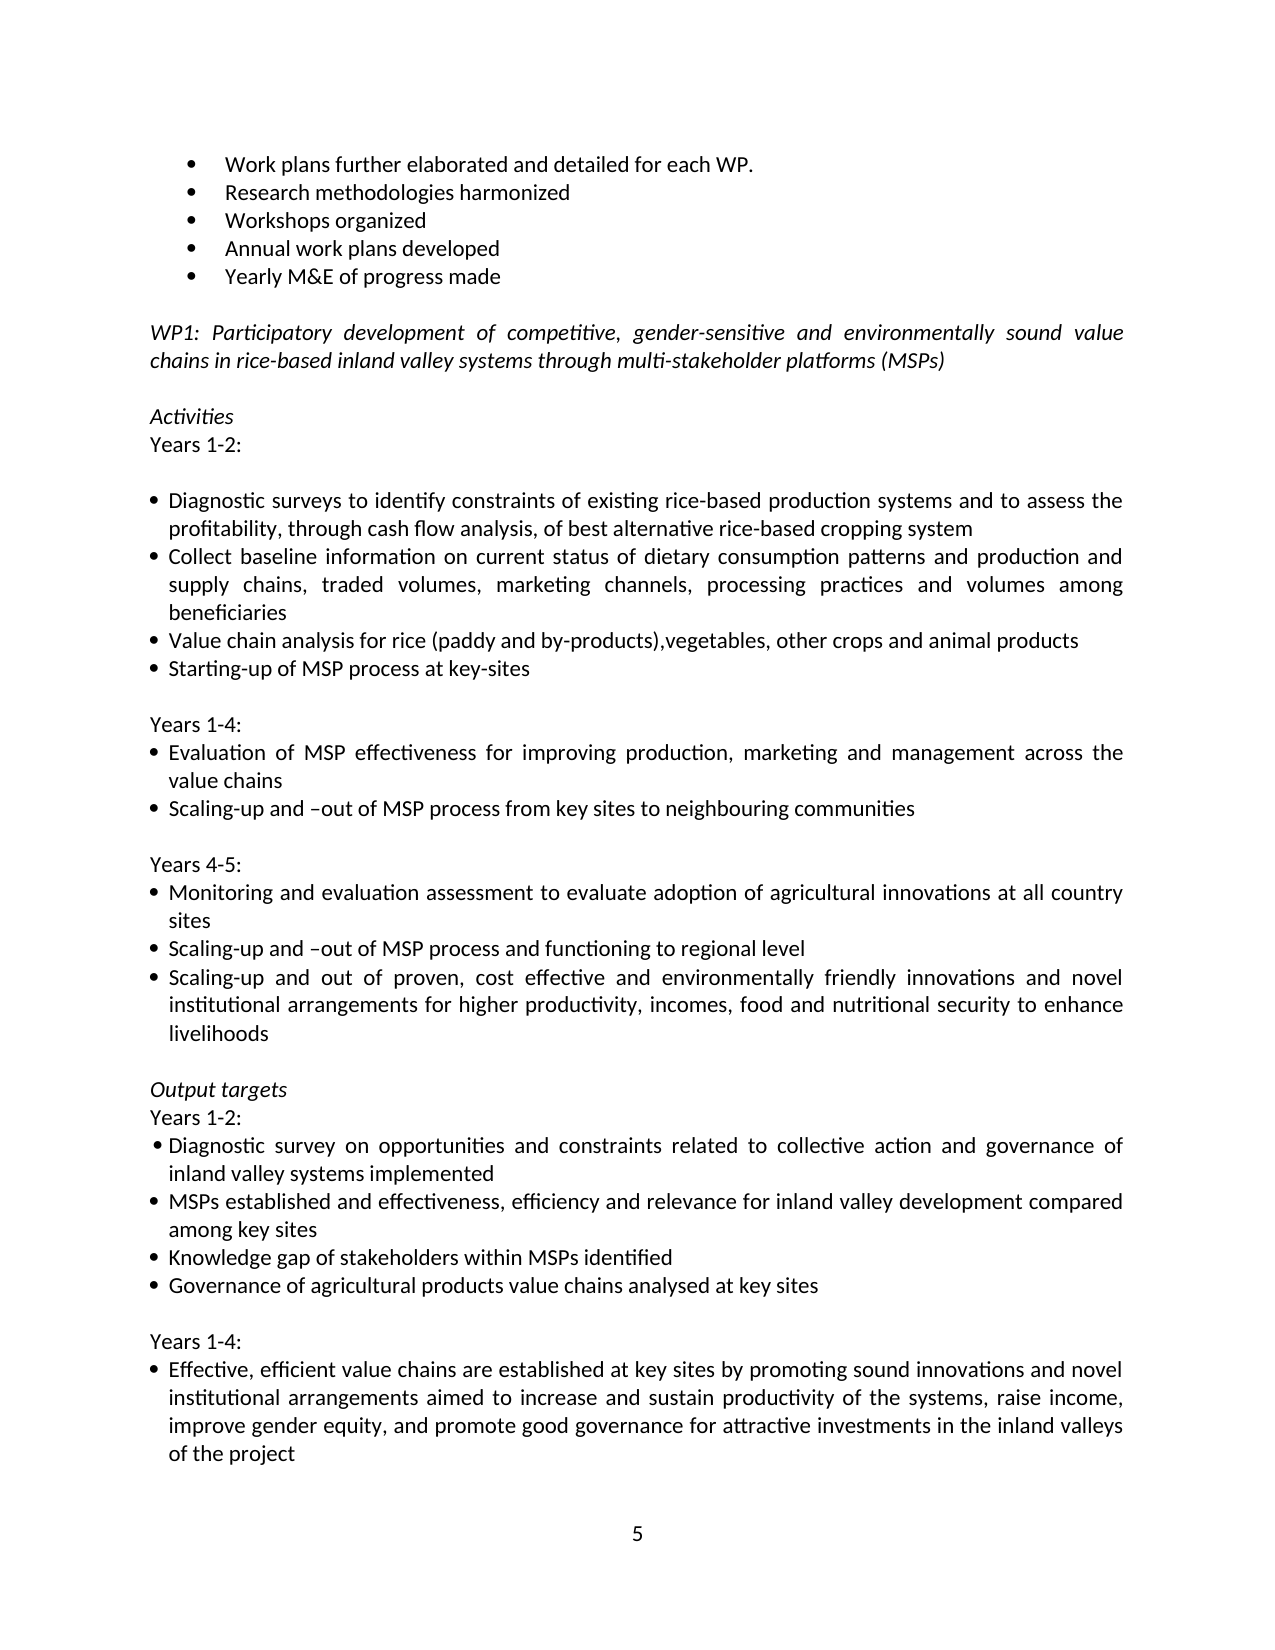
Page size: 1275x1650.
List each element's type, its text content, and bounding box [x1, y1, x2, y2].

text Years 1-2: [150, 1103, 1125, 1131]
text Years 1-4: [150, 710, 1125, 738]
text Output targets [150, 1075, 1125, 1103]
text Activities [150, 402, 1125, 430]
list Scaling-up and out of proven, cost effective and environmentally friendly innovations and novel institutional arrangements for higher productivity, incomes, food and nutritional security to enhance livelihoods [150, 963, 1125, 1047]
list Starting-up of MSP process at key-sites [150, 654, 1125, 682]
list Governance of agricultural products value chains analysed at key sites [150, 1271, 1125, 1299]
list Value chain analysis for rice (paddy and by-products),vegetables, other crops and animal products [150, 626, 1125, 654]
text Years 1-2: [150, 430, 1125, 458]
list Scaling-up and –out of MSP process from key sites to neighbouring communities [150, 794, 1125, 822]
list Knowledge gap of stakeholders within MSPs identified [150, 1243, 1125, 1271]
list Scaling-up and –out of MSP process and functioning to regional level [150, 934, 1125, 963]
list Work plans further elaborated and detailed for each WP. [187, 150, 1125, 178]
list Effective, efficient value chains are established at key sites by promoting sound innovations and novel institutional arrangements aimed to increase and sustain productivity of the systems, raise income, improve gender equity, and promote good governance for attractive investments in the inland valleys of the project [150, 1355, 1125, 1467]
list Collect baseline information on current status of dietary consumption patterns and production and supply chains, traded volumes, marketing channels, processing practices and volumes among beneficiaries [150, 542, 1125, 626]
text Years 4-5: [150, 851, 1125, 878]
list MSPs established and effectiveness, efficiency and relevance for inland valley development compared among key sites [150, 1187, 1125, 1243]
list Evaluation of MSP effectiveness for improving production, marketing and management across the value chains [150, 738, 1125, 794]
list Research methodologies harmonized [187, 178, 1125, 206]
list Diagnostic surveys to identify constraints of existing rice-based production systems and to assess the profitability, through cash flow analysis, of best alternative rice-based cropping system [150, 486, 1125, 542]
list Yearly M&E of progress made [187, 262, 1125, 290]
text Years 1-4: [150, 1327, 1125, 1355]
list Diagnostic survey on opportunities and constraints related to collective action and governance of inland valley systems implemented [153, 1131, 1125, 1187]
list Annual work plans developed [187, 234, 1125, 262]
list WP1: Participatory development of competitive, gender-sensitive and environmentally sound value chains in rice-based inland valley systems through multi-stakeholder platforms (MSPs) [150, 318, 1125, 374]
list Workshops organized [187, 206, 1125, 234]
list Monitoring and evaluation assessment to evaluate adoption of agricultural innovations at all country sites [150, 878, 1125, 934]
